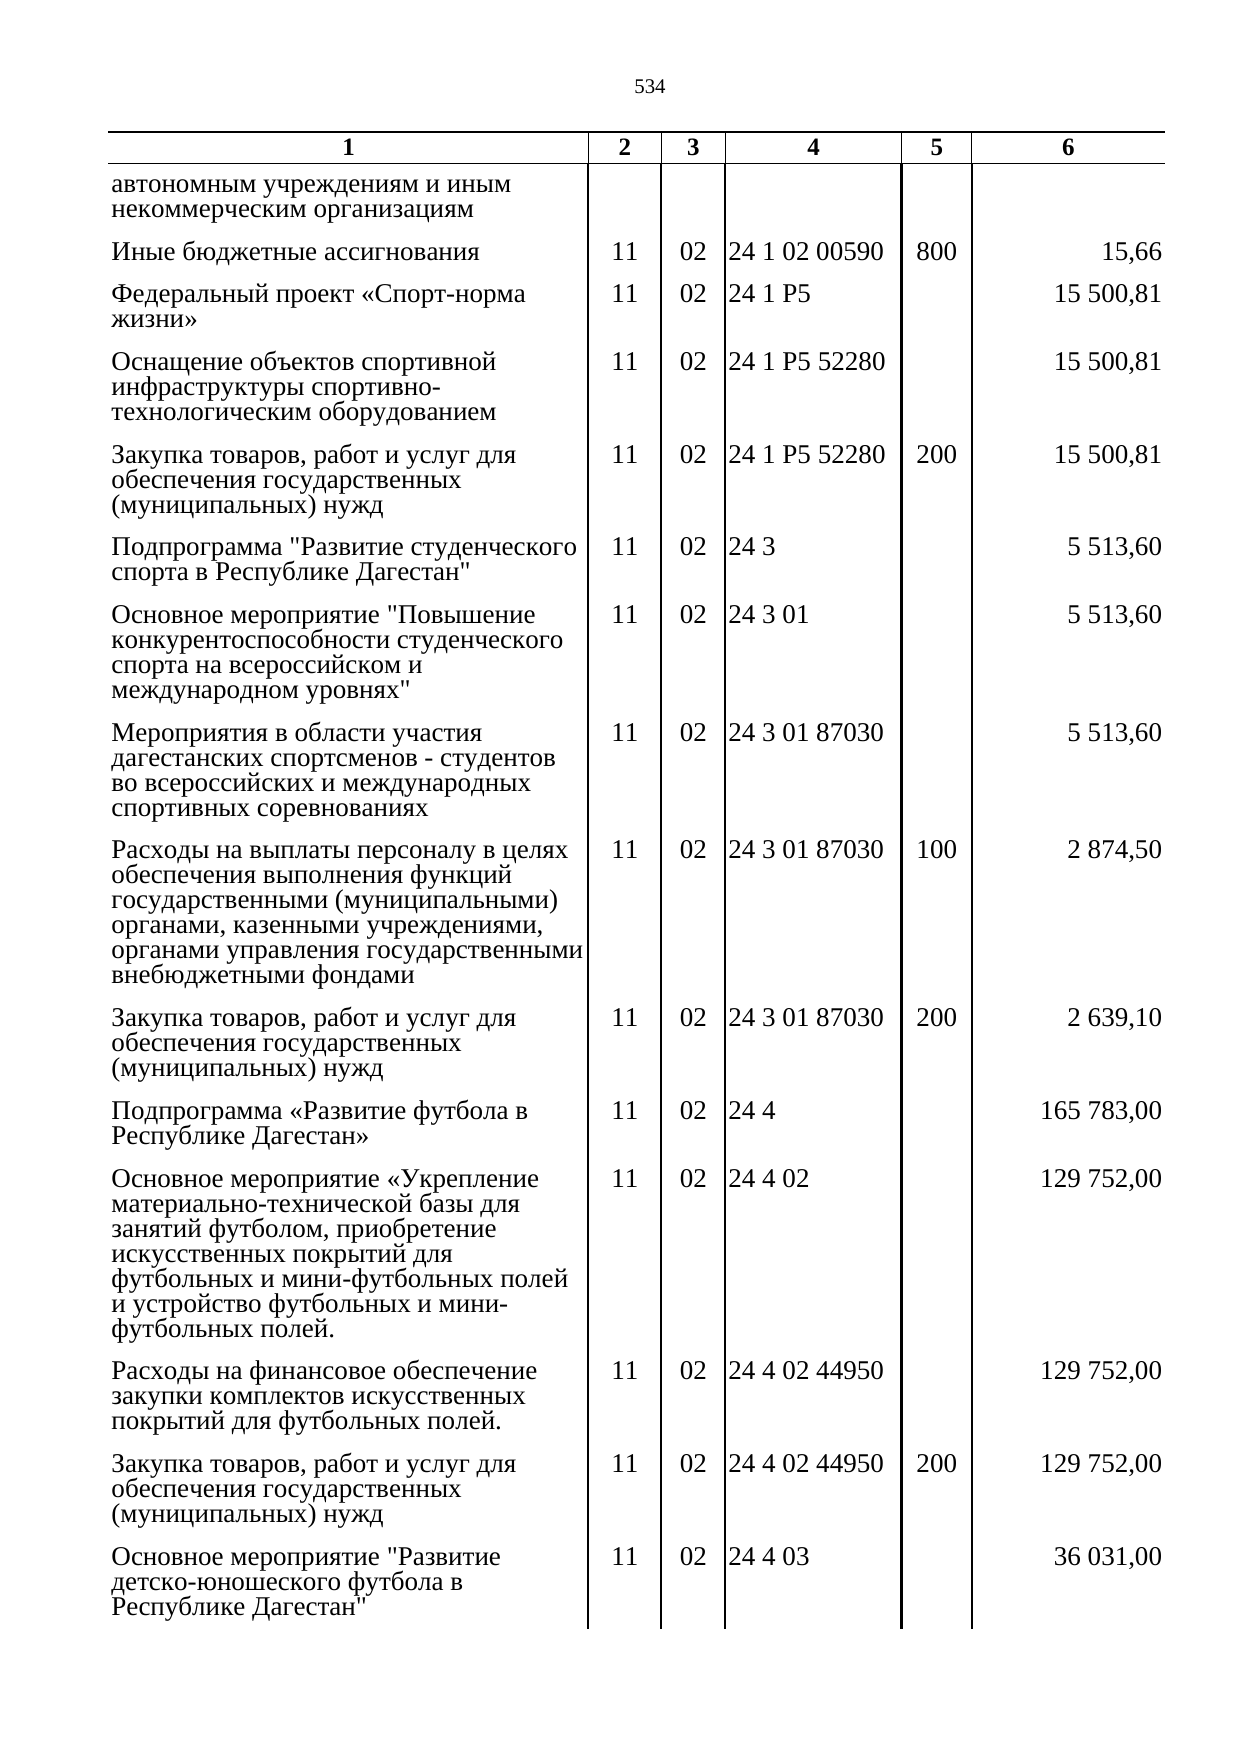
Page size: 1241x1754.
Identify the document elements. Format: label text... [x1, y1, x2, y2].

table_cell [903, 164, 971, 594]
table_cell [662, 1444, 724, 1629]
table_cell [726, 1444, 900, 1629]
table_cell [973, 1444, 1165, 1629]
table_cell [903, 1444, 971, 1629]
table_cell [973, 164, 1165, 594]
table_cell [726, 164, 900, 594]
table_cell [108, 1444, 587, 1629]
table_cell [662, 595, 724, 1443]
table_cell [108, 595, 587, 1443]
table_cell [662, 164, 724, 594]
table_header 3 [662, 133, 725, 163]
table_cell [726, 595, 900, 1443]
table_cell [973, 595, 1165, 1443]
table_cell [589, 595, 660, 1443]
table_header 4 [726, 133, 901, 163]
table_header 2 [589, 133, 661, 163]
table_header 6 [972, 133, 1165, 163]
table_header 1 [108, 133, 588, 163]
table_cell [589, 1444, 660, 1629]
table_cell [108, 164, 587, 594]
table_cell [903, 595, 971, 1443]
table_header 5 [902, 133, 971, 163]
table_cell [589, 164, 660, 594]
